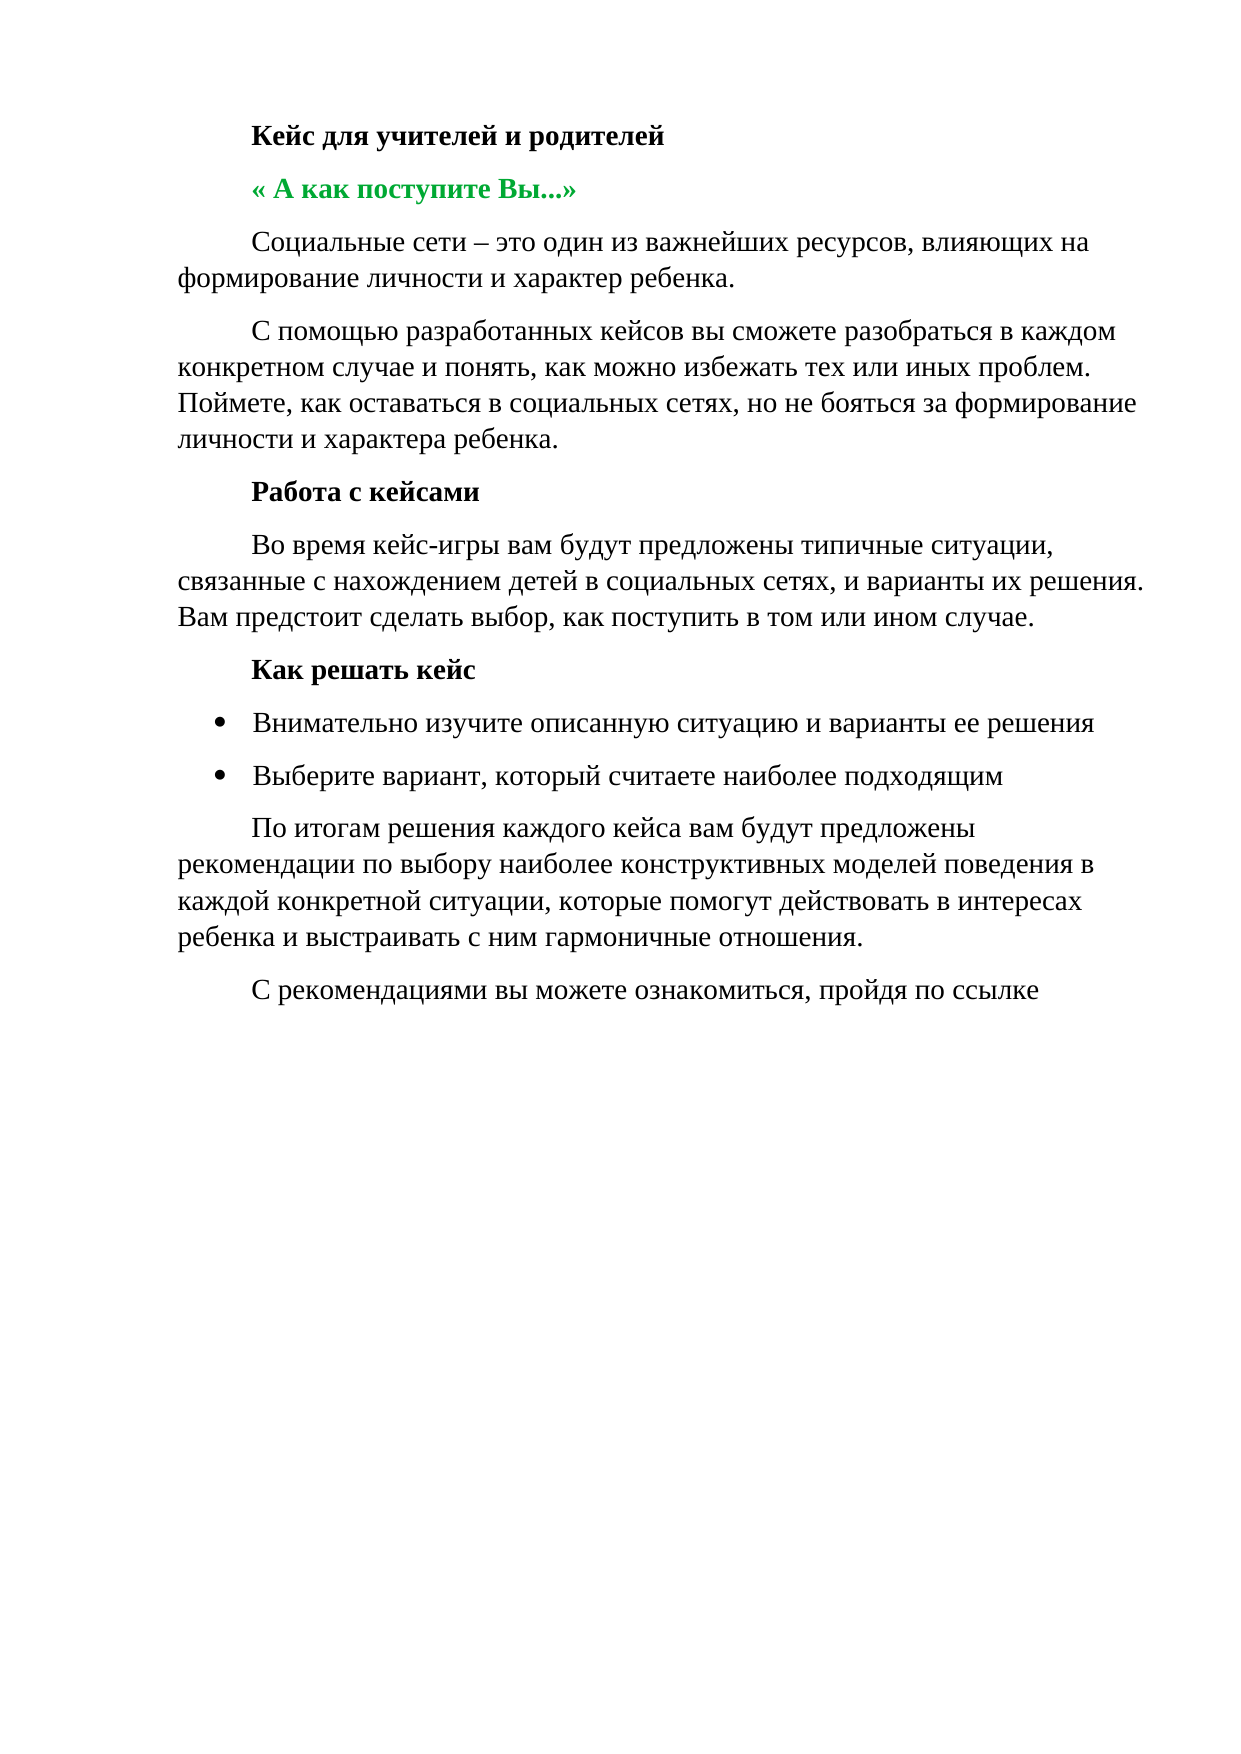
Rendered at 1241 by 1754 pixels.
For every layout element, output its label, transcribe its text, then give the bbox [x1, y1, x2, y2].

text « А как поступите Вы...» [177, 171, 1152, 204]
list Внимательно изучите описанную ситуацию и варианты ее решения [215, 705, 1152, 738]
text По итогам решения каждого кейса вам будут предложены рекомендации по выбору наиболее конструктивных моделей поведения в каждой конкретной ситуации, которые помогут действовать в интересах ребенка и выстраивать с ним гармоничные отношения. [177, 811, 1152, 952]
text Кейс для учителей и родителей [177, 118, 1152, 152]
text Как решать кейс [177, 652, 1152, 685]
text Работа с кейсами [177, 474, 1152, 507]
list Выберите вариант, который считаете наиболее подходящим [215, 758, 1152, 791]
text С помощью разработанных кейсов вы сможете разобраться в каждом конкретном случае и понять, как можно избежать тех или иных проблем. Поймете, как оставаться в социальных сетях, но не бояться за формирование личности и характера ребенка. [177, 313, 1152, 455]
text Социальные сети – это один из важнейших ресурсов, влияющих на формирование личности и характер ребенка. [177, 224, 1152, 293]
text Во время кейс-игры вам будут предложены типичные ситуации, связанные с нахождением детей в социальных сетях, и варианты их решения. Вам предстоит сделать выбор, как поступить в том или ином случае. [177, 527, 1152, 633]
text С рекомендациями вы можете ознакомиться, пройдя по ссылке [177, 972, 1152, 1005]
